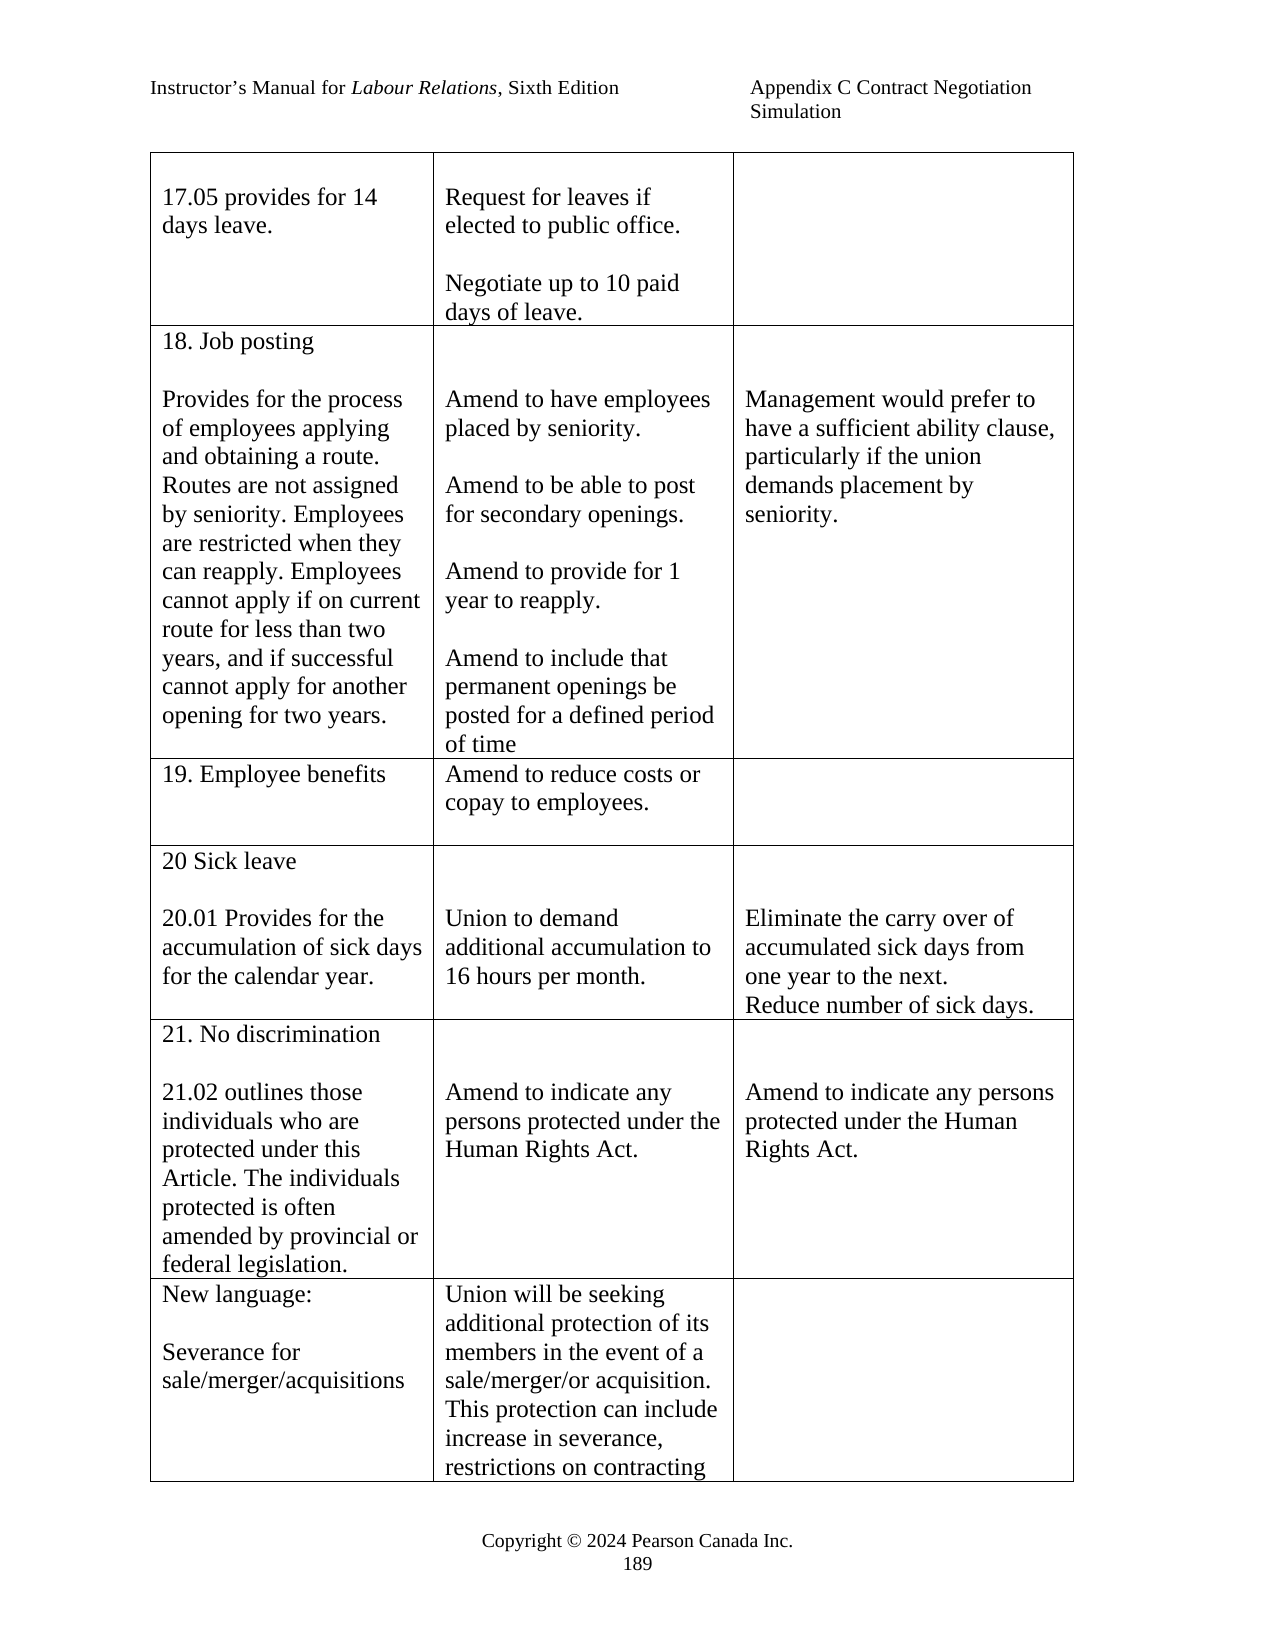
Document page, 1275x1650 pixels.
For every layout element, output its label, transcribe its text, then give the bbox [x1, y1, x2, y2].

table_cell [734, 153, 1073, 325]
table_cell Amend to indicate any persons protected under the Human Rights Act. [734, 1020, 1073, 1278]
table_cell Job posting Provides for the process of employees applying and obtaining a route. Routes are not assigned by seniority. Employees are restricted when they can reapply. Employees cannot apply if on current route for less than two years, and if successful cannot apply for another opening for two years. [151, 326, 433, 758]
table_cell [434, 153, 733, 325]
table_cell Amend to have employees placed by seniority. Amend to be able to post for secondary openings. Amend to provide for 1 year to reapply. Amend to include that permanent openings be posted for a defined period of time [434, 326, 733, 758]
table_cell Amend to reduce costs or copay to employees. [434, 759, 733, 845]
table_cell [434, 1279, 733, 1481]
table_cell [151, 153, 433, 325]
table_cell 20 Sick leave 20.01 Provides for the accumulation of sick days for the calendar year. [151, 846, 433, 1018]
table_cell Union to demand additional accumulation to 16 hours per month. [434, 846, 733, 1018]
table_cell [734, 1279, 1073, 1481]
table_cell Eliminate the carry over of accumulated sick days from one year to the next. Reduce number of sick days. [734, 846, 1073, 1018]
table_cell Employee benefits [151, 759, 433, 845]
table_cell [734, 759, 1073, 845]
table_cell Management would prefer to have a sufficient ability clause, particularly if the union demands placement by seniority. [734, 326, 1073, 758]
table_cell No discrimination 21.02 outlines those individuals who are protected under this Article. The individuals protected is often amended by provincial or federal legislation. [151, 1020, 433, 1278]
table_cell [151, 1279, 433, 1481]
table_cell Amend to indicate any persons protected under the Human Rights Act. [434, 1020, 733, 1278]
